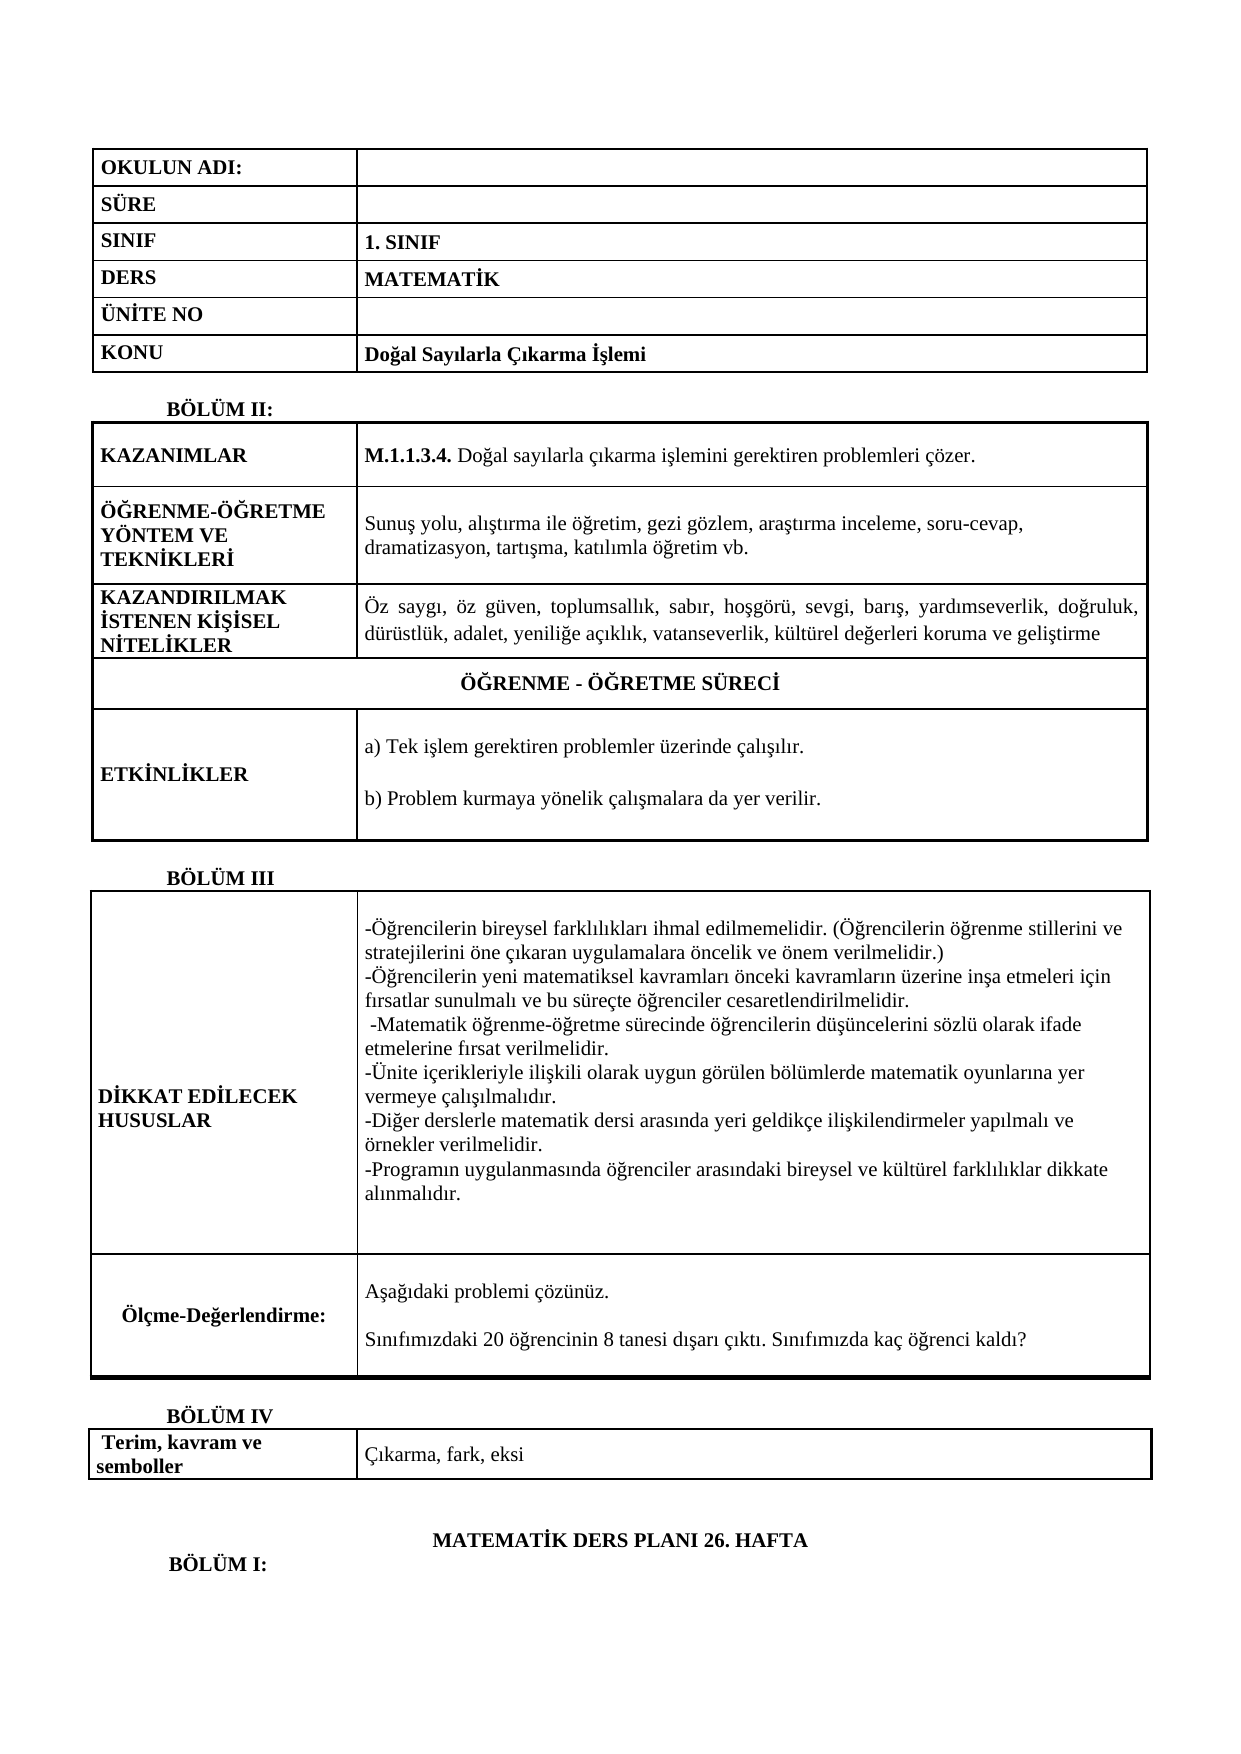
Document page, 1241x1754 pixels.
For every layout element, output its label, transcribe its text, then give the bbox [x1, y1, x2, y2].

table_header [358, 150, 1146, 185]
table_header Çıkarma, fark, eksi [358, 1430, 1150, 1478]
table_header KAZANIMLAR [94, 424, 356, 486]
table_cell [358, 187, 1146, 222]
subtitle BÖLÜM III [148, 866, 1093, 890]
table_cell Sunuş yolu, alıştırma ile öğretim, gezi gözlem, araştırma inceleme, soru-cevap, dramatizasyon, tartışma, katılımla öğretim vb. [358, 487, 1146, 583]
table_cell a) Tek işlem gerektiren problemler üzerinde çalışılır. b) Problem kurmaya yönelik çalışmalara da yer verilir. [358, 710, 1146, 838]
table_cell ÖĞRENME - ÖĞRETME SÜRECİ [94, 659, 1146, 708]
table_header OKULUN ADI: [94, 150, 356, 185]
text BÖLÜM I: [148, 1552, 1093, 1576]
table_cell DERS [94, 261, 356, 297]
subtitle BÖLÜM IV [148, 1404, 1093, 1428]
table_cell Öz saygı, öz güven, toplumsallık, sabır, hoşgörü, sevgi, barış, yardımseverlik, doğruluk, dürüstlük, adalet, yeniliğe açıklık, vatanseverlik, kültürel değerleri koruma ve geliştirme [358, 585, 1146, 657]
table_cell KAZANDIRILMAK İSTENEN KİŞİSEL NİTELİKLER [94, 585, 356, 657]
table_cell ETKİNLİKLER [94, 710, 356, 838]
table_cell 1. SINIF [358, 224, 1146, 259]
table_cell ÖĞRENME-ÖĞRETME YÖNTEM VE TEKNİKLERİ [94, 487, 356, 583]
table_cell ÜNİTE NO [94, 298, 356, 334]
table_cell Aşağıdaki problemi çözünüz. Sınıfımızdaki 20 öğrencinin 8 tanesi dışarı çıktı. Sınıfımızda kaç öğrenci kaldı? [358, 1255, 1149, 1375]
table_cell KONU [94, 336, 356, 371]
table_cell SINIF [94, 224, 356, 259]
table_cell Doğal Sayılarla Çıkarma İşlemi [358, 336, 1146, 371]
table_header DİKKAT EDİLECEK HUSUSLAR [92, 892, 357, 1253]
table_cell SÜRE [94, 187, 356, 222]
table_header M.1.1.3.4. Doğal sayılarla çıkarma işlemini gerektiren problemleri çözer. [358, 424, 1146, 486]
text BÖLÜM II: [148, 396, 1093, 421]
table_cell [358, 298, 1146, 334]
table_header -Öğrencilerin bireysel farklılıkları ihmal edilmemelidir. (Öğrencilerin öğrenme stillerini ve stratejilerini öne çıkaran uygulamalara öncelik ve önem verilmelidir.) -Öğrencilerin yeni matematiksel kavramları önceki kavramların üzerine inşa etmeleri için fırsatlar sunulmalı ve bu süreçte öğrenciler cesaretlendirilmelidir. -Matematik öğrenme-öğretme sürecinde öğrencilerin düşüncelerini sözlü olarak ifade etmelerine fırsat verilmelidir. -Ünite içerikleriyle ilişkili olarak uygun görülen bölümlerde matematik oyunlarına yer vermeye çalışılmalıdır. -Diğer derslerle matematik dersi arasında yeri geldikçe ilişkilendirmeler yapılmalı ve örnekler verilmelidir. -Programın uygulanmasında öğrenciler arasındaki bireysel ve kültürel farklılıklar dikkate alınmalıdır. [358, 892, 1149, 1253]
text MATEMATİK DERS PLANI 26. HAFTA [148, 1528, 1093, 1552]
table_cell Ölçme-Değerlendirme: [92, 1255, 357, 1375]
table_cell MATEMATİK [358, 261, 1146, 297]
table_header Terim, kavram ve semboller [90, 1430, 356, 1478]
